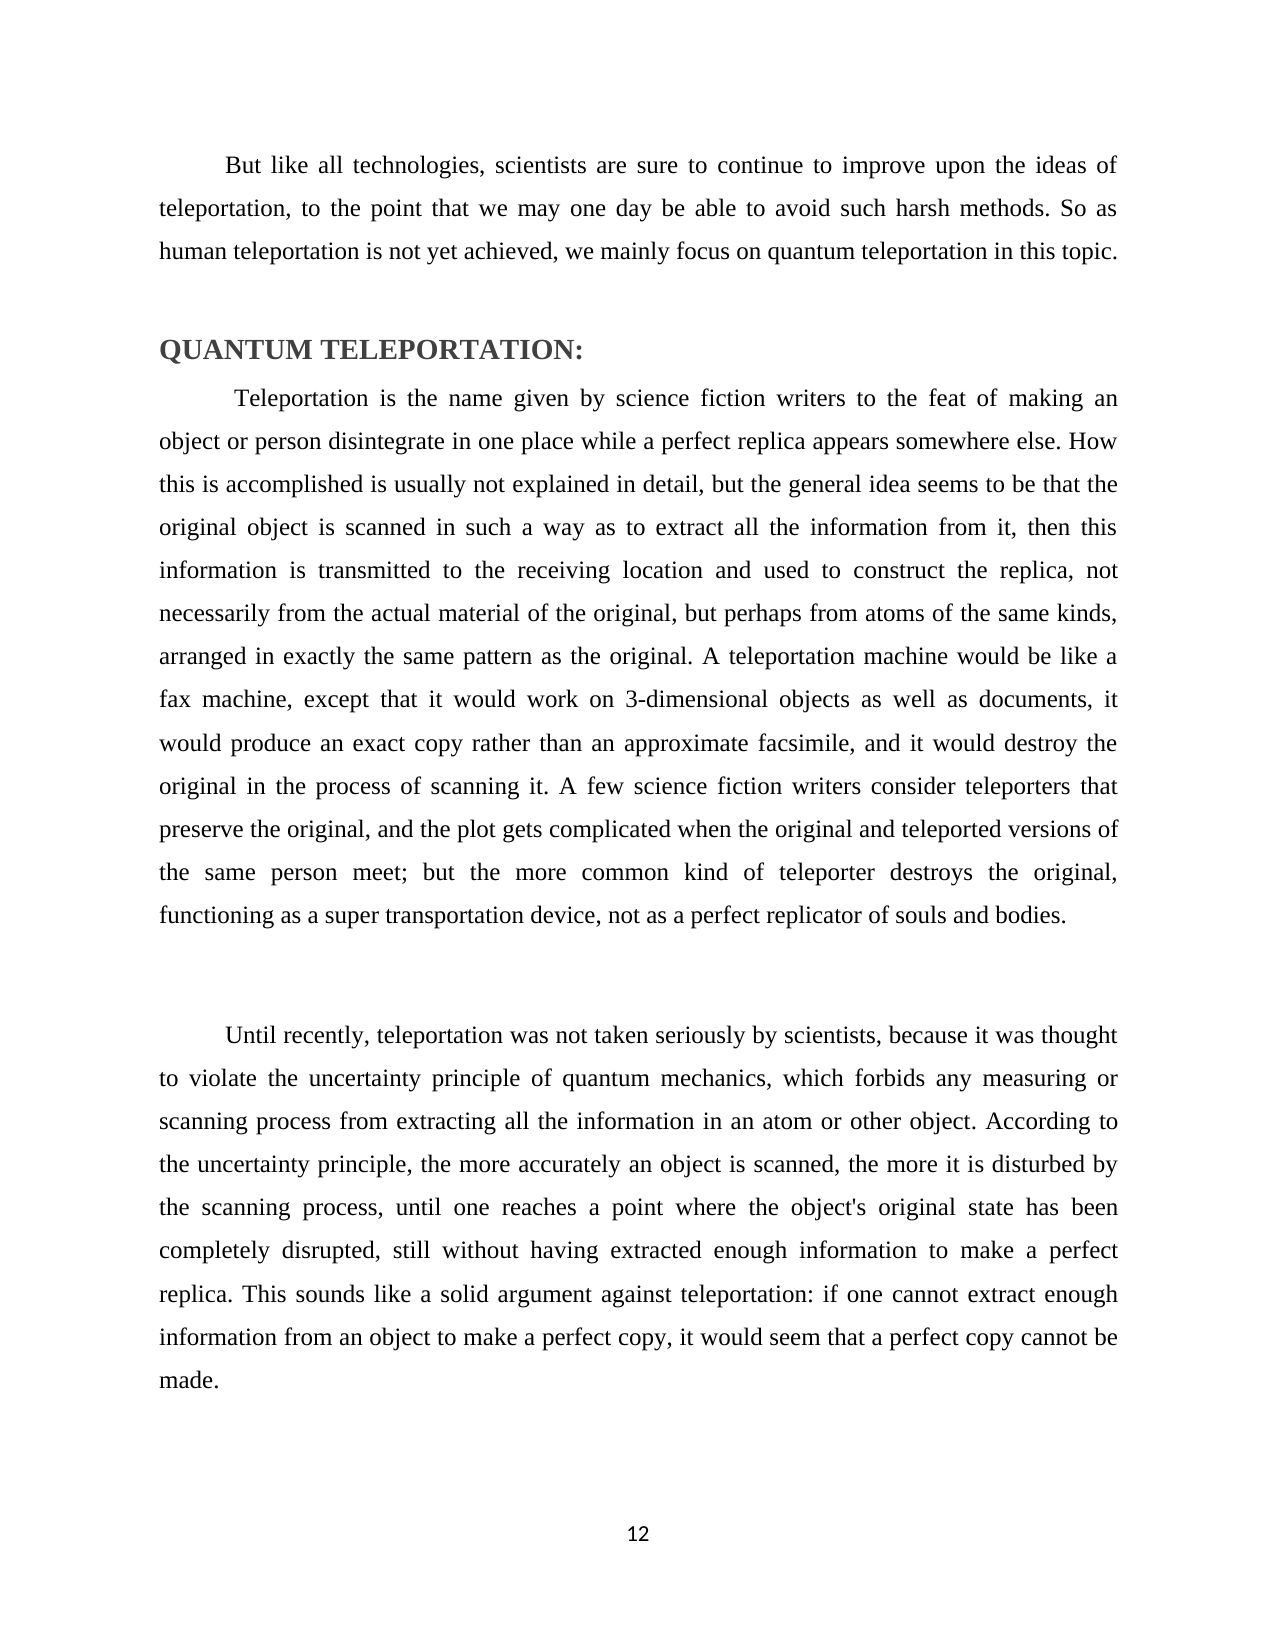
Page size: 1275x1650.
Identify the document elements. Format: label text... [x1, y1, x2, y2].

text Teleportation is the name given by science fiction writers to the feat of making an object or person disintegrate in one place while a perfect replica appears somewhere else. How this is accomplished is usually not explained in detail, but the general idea seems to be that the original object is scanned in such a way as to extract all the information from it, then this information is transmitted to the receiving location and used to construct the replica, not necessarily from the actual material of the original, but perhaps from atoms of the same kinds, arranged in exactly the same pattern as the original. A teleportation machine would be like a fax machine, except that it would work on 3-dimensional objects as well as documents, it would produce an exact copy rather than an approximate facsimile, and it would destroy the original in the process of scanning it. A few science fiction writers consider teleporters that preserve the original, and the plot gets complicated when the original and teleported versions of the same person meet; but the more common kind of teleporter destroys the original, functioning as a super transportation device, not as a perfect replicator of souls and bodies. [159, 383, 1119, 929]
subtitle But like all technologies, scientists are sure to continue to improve upon the ideas of teleportation, to the point that we may one day be able to avoid such harsh methods. So as human teleportation is not yet achieved, we mainly focus on quantum teleportation in this topic. [159, 150, 1119, 265]
text Until recently, teleportation was not taken seriously by scientists, because it was thought to violate the uncertainty principle of quantum mechanics, which forbids any measuring or scanning process from extracting all the information in an atom or other object. According to the uncertainty principle, the more accurately an object is scanned, the more it is disturbed by the scanning process, until one reaches a point where the object's original state has been completely disrupted, still without having extracted enough information to make a perfect replica. This sounds like a solid argument against teleportation: if one cannot extract enough information from an object to make a perfect copy, it would seem that a perfect copy cannot be made. [159, 1020, 1119, 1394]
subtitle QUANTUM TELEPORTATION: [159, 332, 1119, 366]
